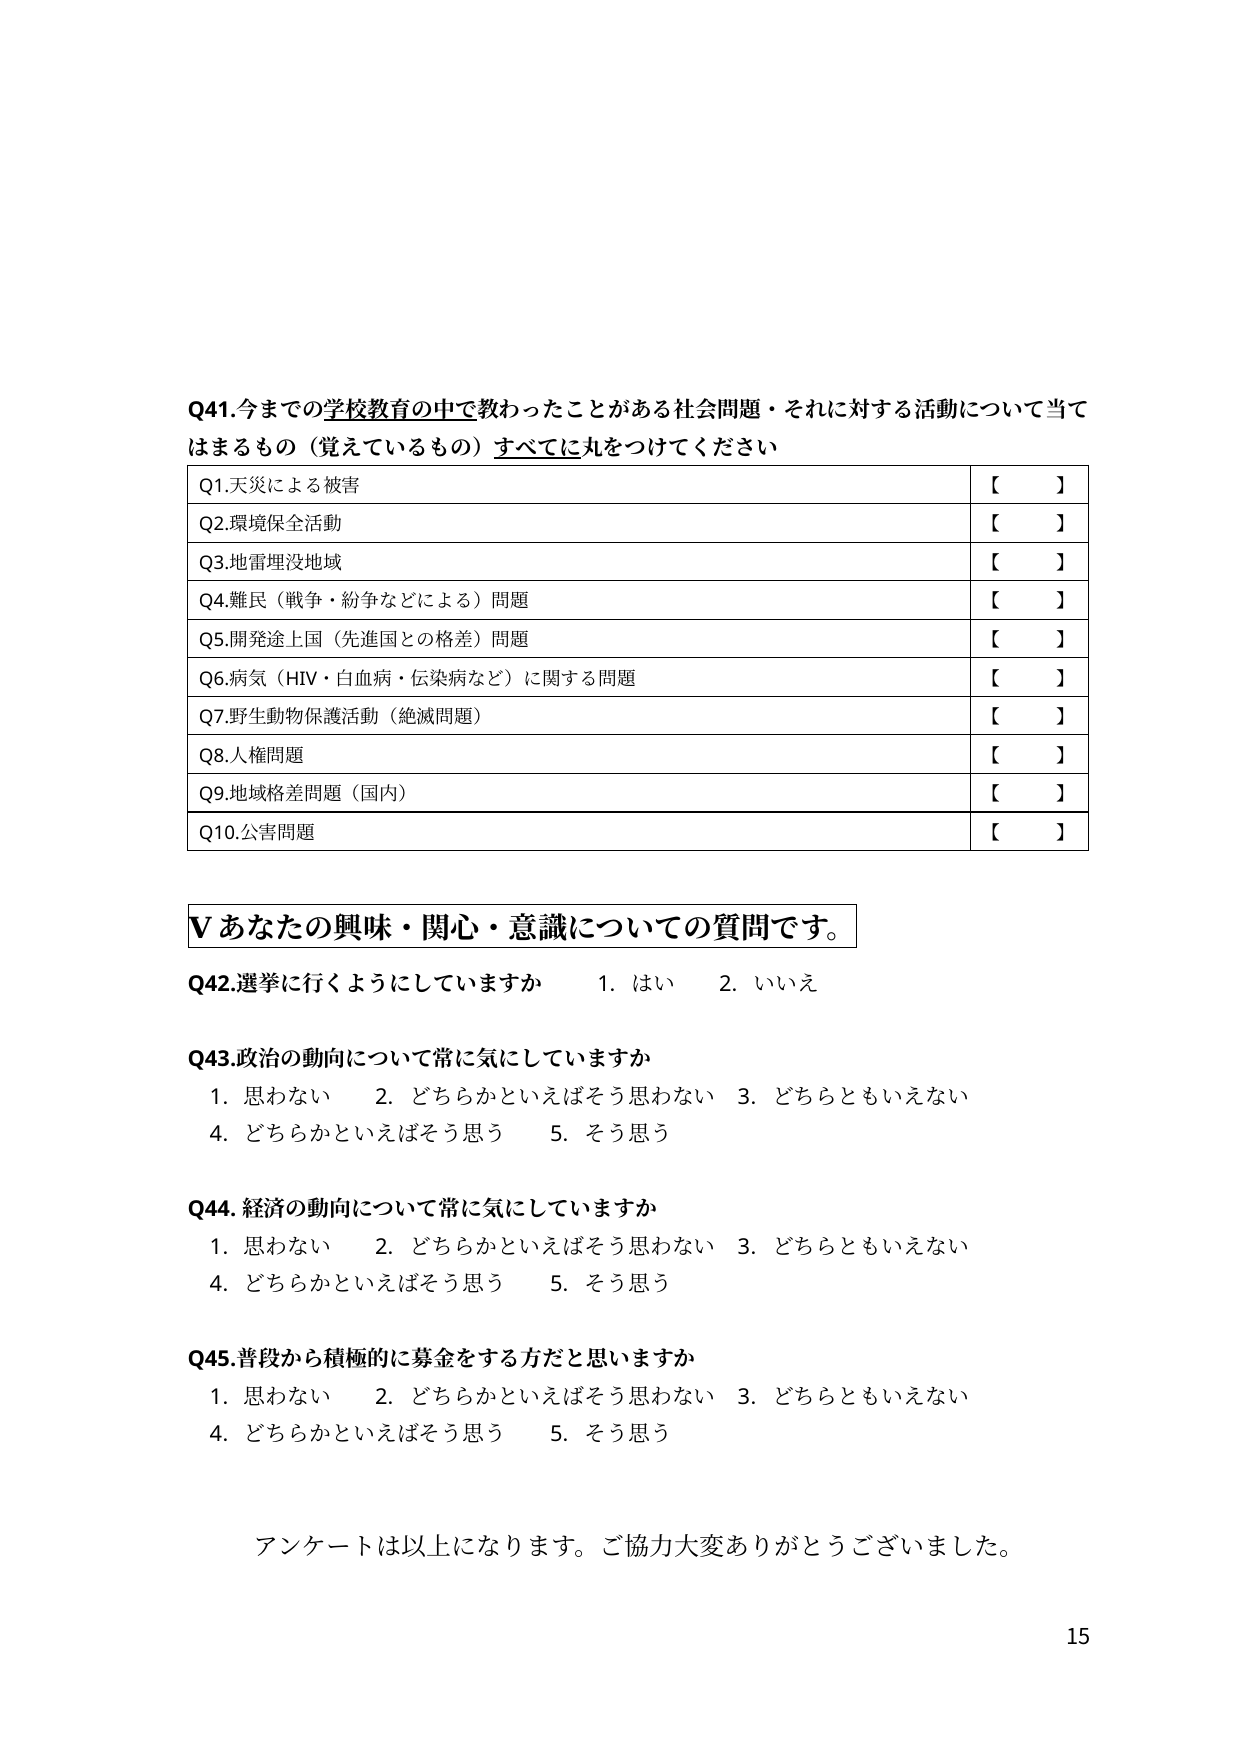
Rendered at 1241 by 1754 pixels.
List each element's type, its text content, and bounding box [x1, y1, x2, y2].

table_cell 【 】 [971, 620, 1088, 657]
table_cell Q5.開発途上国（先進国との格差）問題 [188, 620, 970, 657]
table_cell 【 】 [971, 543, 1088, 580]
text 4．どちらかといえばそう思う 5．そう思う [187, 1263, 1090, 1301]
text Q41.今までの学校教育の中で教わったことがある社会問題・それに対する活動について当てはまるもの（覚えているもの）すべてに丸をつけてください [187, 389, 1090, 464]
text Q44. 経済の動向について常に気にしていますか [187, 1188, 1090, 1226]
table_cell Q10.公害問題 [188, 813, 970, 850]
table_cell Q8.人権問題 [188, 735, 970, 773]
text 4．どちらかといえばそう思う 5．そう思う [187, 1413, 1090, 1451]
table_cell 【 】 [971, 697, 1088, 734]
table_cell Q2.環境保全活動 [188, 504, 970, 542]
table_cell 【 】 [971, 504, 1088, 542]
table_cell 【 】 [971, 813, 1088, 850]
table_cell 【 】 [971, 581, 1088, 619]
text 4．どちらかといえばそう思う 5．そう思う [187, 1113, 1090, 1151]
text 1．思わない 2．どちらかといえばそう思わない 3．どちらともいえない [187, 1076, 1090, 1113]
text 1．思わない 2．どちらかといえばそう思わない 3．どちらともいえない [187, 1376, 1090, 1413]
table_cell 【 】 [971, 774, 1088, 811]
text Ⅴあなたの興味・関心・意識についての質問です。 [187, 888, 1090, 963]
text Q45.普段から積極的に募金をする方だと思いますか [187, 1338, 1090, 1376]
text 1．思わない 2．どちらかといえばそう思わない 3．どちらともいえない [187, 1226, 1090, 1263]
text アンケートは以上になります。ご協力大変ありがとうございました。 [187, 1526, 1090, 1563]
table_header Q1.天災による被害 [188, 466, 970, 503]
table_cell Q9.地域格差問題（国内） [188, 774, 970, 811]
table_cell Q3.地雷埋没地域 [188, 543, 970, 580]
text Q43.政治の動向について常に気にしていますか [187, 1038, 1090, 1076]
table_cell Q7.野生動物保護活動（絶滅問題） [188, 697, 970, 734]
table_cell 【 】 [971, 735, 1088, 773]
table_header 【 】 [971, 466, 1088, 503]
table_cell 【 】 [971, 658, 1088, 696]
table_cell Q6.病気（HIV・白血病・伝染病など）に関する問題 [188, 658, 970, 696]
table_cell Q4.難民（戦争・紛争などによる）問題 [188, 581, 970, 619]
text Q42.選挙に行くようにしていますか 1．はい 2．いいえ [187, 963, 1090, 1001]
